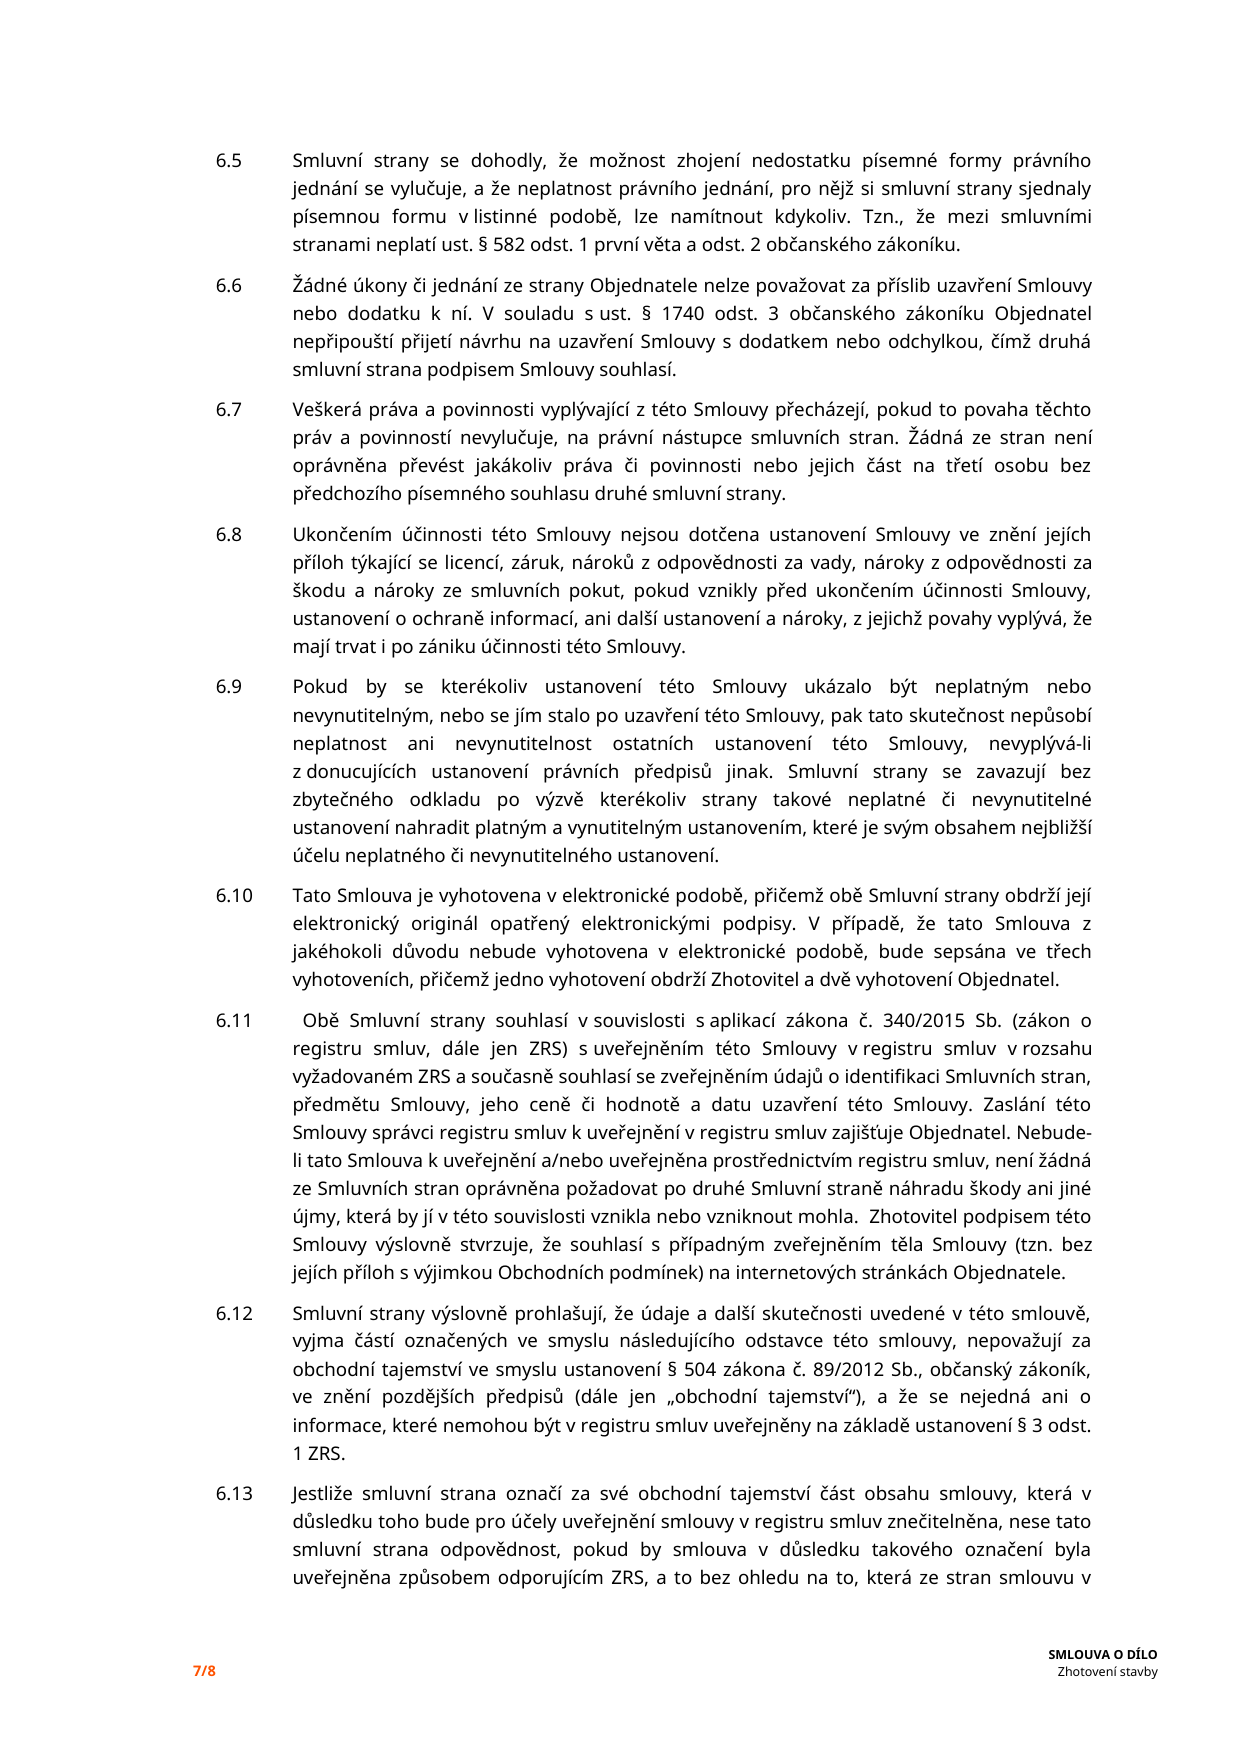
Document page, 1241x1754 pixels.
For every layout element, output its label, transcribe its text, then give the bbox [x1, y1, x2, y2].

text Smluvní strany výslovně prohlašují, že údaje a další skutečnosti uvedené v této smlouvě, vyjma částí označených ve smyslu následujícího odstavce této smlouvy, nepovažují za obchodní tajemství ve smyslu ustanovení § 504 zákona č. 89/2012 Sb., občanský zákoník, ve znění pozdějších předpisů (dále jen „obchodní tajemství“), a že se nejedná ani o informace, které nemohou být v registru smluv uveřejněny na základě ustanovení § 3 odst. 1 ZRS. [216, 1300, 1093, 1465]
text Tato Smlouva je vyhotovena v elektronické podobě, přičemž obě Smluvní strany obdrží její elektronický originál opatřený elektronickými podpisy. V případě, že tato Smlouva z jakéhokoli důvodu nebude vyhotovena v elektronické podobě, bude sepsána ve třech vyhotoveních, přičemž jedno vyhotovení obdrží Zhotovitel a dvě vyhotovení Objednatel. [216, 882, 1093, 992]
text Obě Smluvní strany souhlasí v souvislosti s aplikací zákona č. 340/2015 Sb. (zákon o registru smluv, dále jen ZRS) s uveřejněním této Smlouvy v registru smluv v rozsahu vyžadovaném ZRS a současně souhlasí se zveřejněním údajů o identifikaci Smluvních stran, předmětu Smlouvy, jeho ceně či hodnotě a datu uzavření této Smlouvy. Zaslání této Smlouvy správci registru smluv k uveřejnění v registru smluv zajišťuje Objednatel. Nebude-li tato Smlouva k uveřejnění a/nebo uveřejněna prostřednictvím registru smluv, není žádná ze Smluvních stran oprávněna požadovat po druhé Smluvní straně náhradu škody ani jiné újmy, která by jí v této souvislosti vznikla nebo vzniknout mohla. Zhotovitel podpisem této Smlouvy výslovně stvrzuje, že souhlasí s případným zveřejněním těla Smlouvy (tzn. bez jejích příloh s výjimkou Obchodních podmínek) na internetových stránkách Objednatele. [216, 1007, 1093, 1285]
text Pokud by se kterékoliv ustanovení této Smlouvy ukázalo být neplatným nebo nevynutitelným, nebo se jím stalo po uzavření této Smlouvy, pak tato skutečnost nepůsobí neplatnost ani nevynutitelnost ostatních ustanovení této Smlouvy, nevyplývá-li z donucujících ustanovení právních předpisů jinak. Smluvní strany se zavazují bez zbytečného odkladu po výzvě kterékoliv strany takové neplatné či nevynutitelné ustanovení nahradit platným a vynutitelným ustanovením, které je svým obsahem nejbližší účelu neplatného či nevynutitelného ustanovení. [216, 674, 1093, 867]
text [216, 1480, 1093, 1590]
text Ukončením účinnosti této Smlouvy nejsou dotčena ustanovení Smlouvy ve znění jejích příloh týkající se licencí, záruk, nároků z odpovědnosti za vady, nároky z odpovědnosti za škodu a nároky ze smluvních pokut, pokud vznikly před ukončením účinnosti Smlouvy, ustanovení o ochraně informací, ani další ustanovení a nároky, z jejichž povahy vyplývá, že mají trvat i po zániku účinnosti této Smlouvy. [216, 521, 1093, 659]
text Žádné úkony či jednání ze strany Objednatele nelze považovat za příslib uzavření Smlouvy nebo dodatku k ní. V souladu s ust. § 1740 odst. 3 občanského zákoníku Objednatel nepřipouští přijetí návrhu na uzavření Smlouvy s dodatkem nebo odchylkou, čímž druhá smluvní strana podpisem Smlouvy souhlasí. [216, 272, 1093, 382]
text Smluvní strany se dohodly, že možnost zhojení nedostatku písemné formy právního jednání se vylučuje, a že neplatnost právního jednání, pro nějž si smluvní strany sjednaly písemnou formu v listinné podobě, lze namítnout kdykoliv. Tzn., že mezi smluvními stranami neplatí ust. § 582 odst. 1 první věta a odst. 2 občanského zákoníku. [216, 147, 1093, 257]
text Veškerá práva a povinnosti vyplývající z této Smlouvy přecházejí, pokud to povaha těchto práv a povinností nevylučuje, na právní nástupce smluvních stran. Žádná ze stran není oprávněna převést jakákoliv práva či povinnosti nebo jejich část na třetí osobu bez předchozího písemného souhlasu druhé smluvní strany. [216, 397, 1093, 506]
